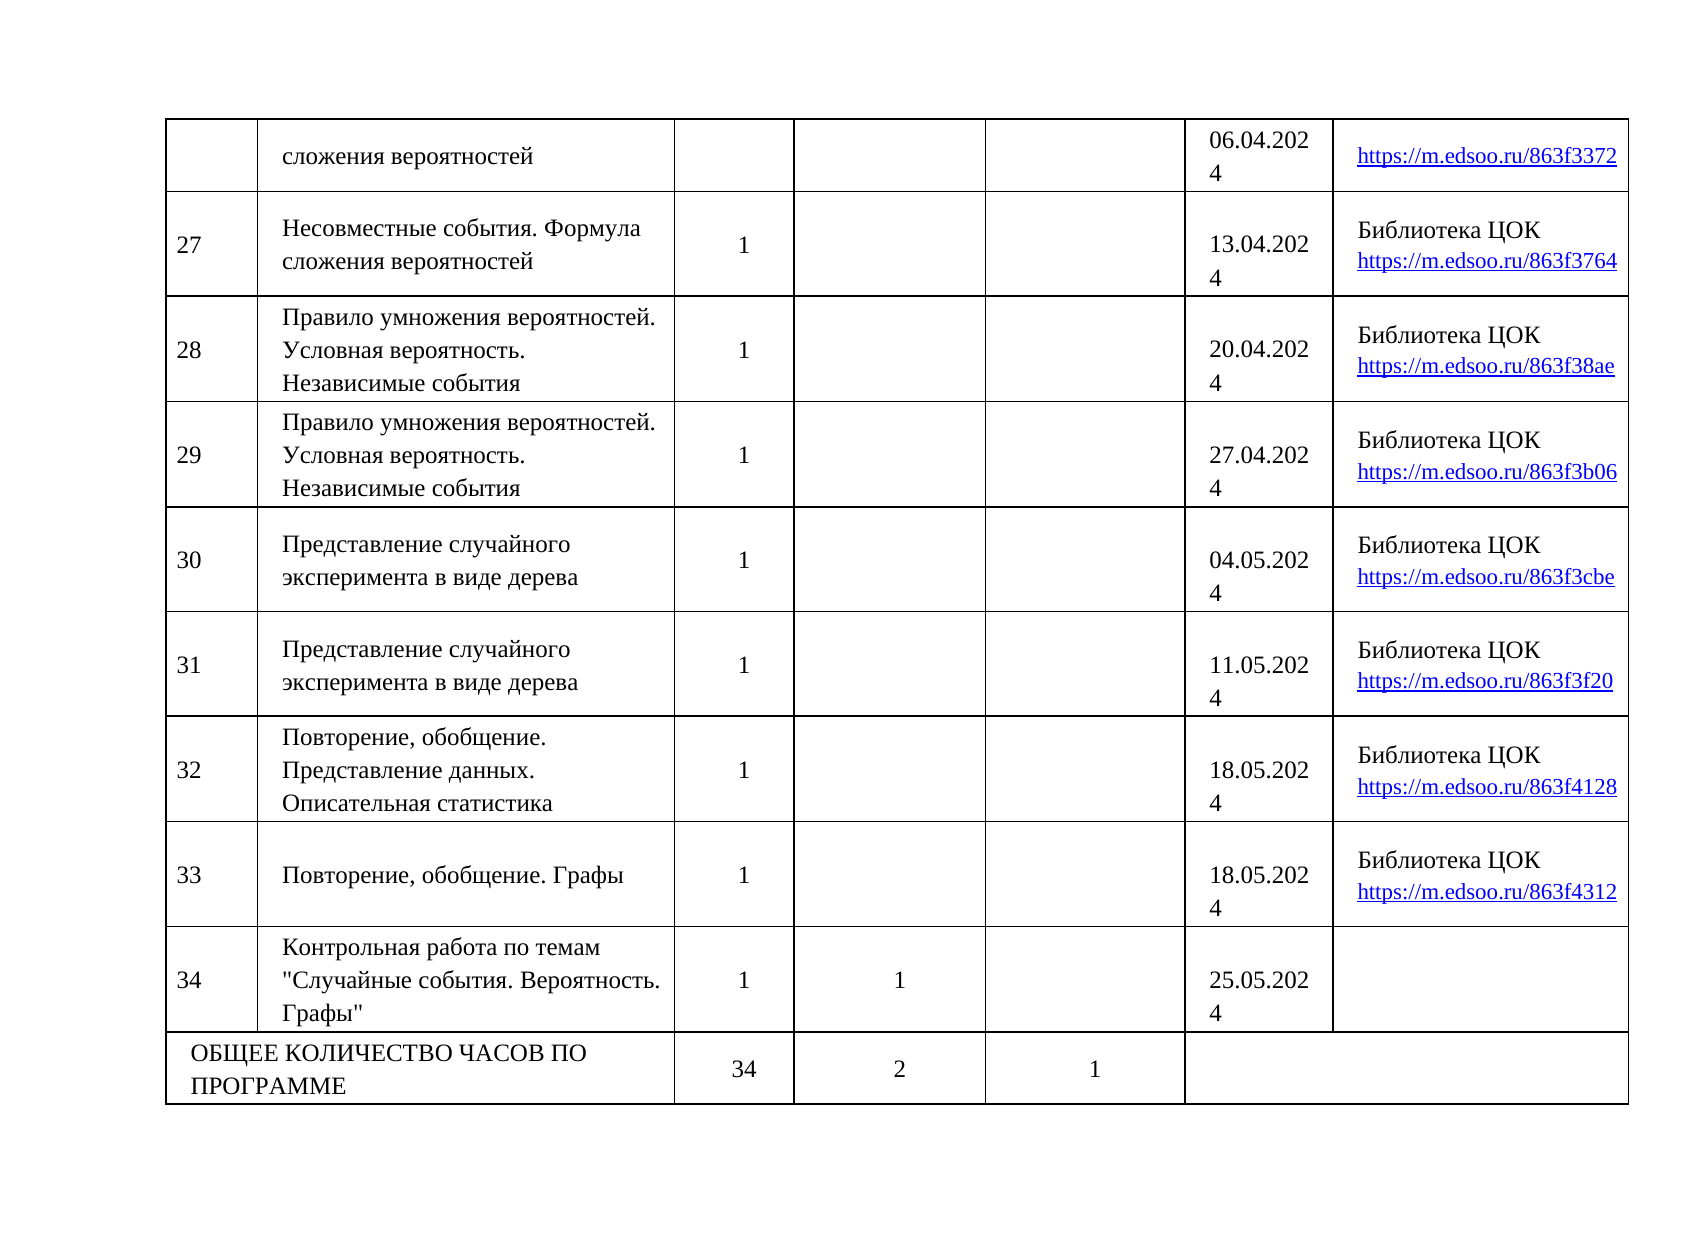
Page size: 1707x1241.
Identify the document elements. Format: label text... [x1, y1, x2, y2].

table_cell [986, 297, 1184, 401]
table_cell 27 [167, 192, 257, 295]
table_cell 25.05.2024 [1186, 927, 1332, 1031]
table_cell 06.04.2024 [1186, 120, 1332, 191]
table_cell 31 [167, 612, 257, 715]
table_cell 1 [675, 612, 793, 715]
table_cell 11.05.2024 [1186, 612, 1332, 715]
table_cell Библиотека ЦОК https://m.edsoo.ru/863f4128 [1334, 717, 1628, 821]
table_cell Библиотека ЦОК https://m.edsoo.ru/863f3cbe [1334, 508, 1628, 611]
table_cell [986, 717, 1184, 821]
table_cell [795, 192, 985, 295]
table_cell Повторение, обобщение. Представление данных. Описательная статистика [258, 717, 674, 821]
table_cell 20.04.2024 [1186, 297, 1332, 401]
table_cell 04.05.2024 [1186, 508, 1332, 611]
table_cell 28 [167, 297, 257, 401]
table_cell 34 [675, 1033, 793, 1103]
table_cell 33 [167, 822, 257, 926]
table_cell [986, 192, 1184, 295]
table_cell [986, 508, 1184, 611]
table_cell [986, 120, 1184, 191]
table_cell Библиотека ЦОК https://m.edsoo.ru/863f4312 [1334, 822, 1628, 926]
table_cell Правило умножения вероятностей. Условная вероятность. Независимые события [258, 402, 674, 506]
table_cell [795, 717, 985, 821]
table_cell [258, 192, 674, 295]
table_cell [1334, 120, 1628, 191]
table_cell [1186, 1033, 1628, 1103]
table_cell Правило умножения вероятностей. Условная вероятность. Независимые события [258, 297, 674, 401]
table_cell Библиотека ЦОК https://m.edsoo.ru/863f3764 [1334, 192, 1628, 295]
table_cell Контрольная работа по темам "Случайные события. Вероятность. Графы" [258, 927, 674, 1031]
table_cell 18.05.2024 [1186, 717, 1332, 821]
table_cell 1 [675, 297, 793, 401]
table_cell 1 [675, 927, 793, 1031]
table_cell [795, 120, 985, 191]
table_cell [258, 120, 674, 191]
table_cell [986, 402, 1184, 506]
table_cell [986, 822, 1184, 926]
table_cell [986, 612, 1184, 715]
table_cell 34 [167, 927, 257, 1031]
table_cell 1 [675, 822, 793, 926]
table_cell 1 [675, 402, 793, 506]
table_cell [1334, 927, 1628, 1031]
table_cell 18.05.2024 [1186, 822, 1332, 926]
table_cell [795, 612, 985, 715]
table_cell [986, 927, 1184, 1031]
table_cell Библиотека ЦОК https://m.edsoo.ru/863f3b06 [1334, 402, 1628, 506]
table_cell 27.04.2024 [1186, 402, 1332, 506]
table_cell ОБЩЕЕ КОЛИЧЕСТВО ЧАСОВ ПО ПРОГРАММЕ [167, 1033, 674, 1103]
table_cell 1 [675, 120, 793, 191]
table_cell Библиотека ЦОК https://m.edsoo.ru/863f38ae [1334, 297, 1628, 401]
table_cell 1 [675, 192, 793, 295]
table_cell [795, 297, 985, 401]
table_cell 32 [167, 717, 257, 821]
table_cell [795, 402, 985, 506]
table_cell [795, 822, 985, 926]
table_cell 13.04.2024 [1186, 192, 1332, 295]
table_cell 30 [167, 508, 257, 611]
table_cell Представление случайного эксперимента в виде дерева [258, 508, 674, 611]
table_cell 1 [675, 717, 793, 821]
table_cell Представление случайного эксперимента в виде дерева [258, 612, 674, 715]
table_cell Библиотека ЦОК https://m.edsoo.ru/863f3f20 [1334, 612, 1628, 715]
table_cell 1 [986, 1033, 1184, 1103]
table_cell 1 [795, 927, 985, 1031]
table_cell 1 [675, 508, 793, 611]
table_cell 29 [167, 402, 257, 506]
table_cell 2 [795, 1033, 985, 1103]
table_cell Повторение, обобщение. Графы [258, 822, 674, 926]
table_cell [795, 508, 985, 611]
table_cell 26 [167, 120, 257, 191]
